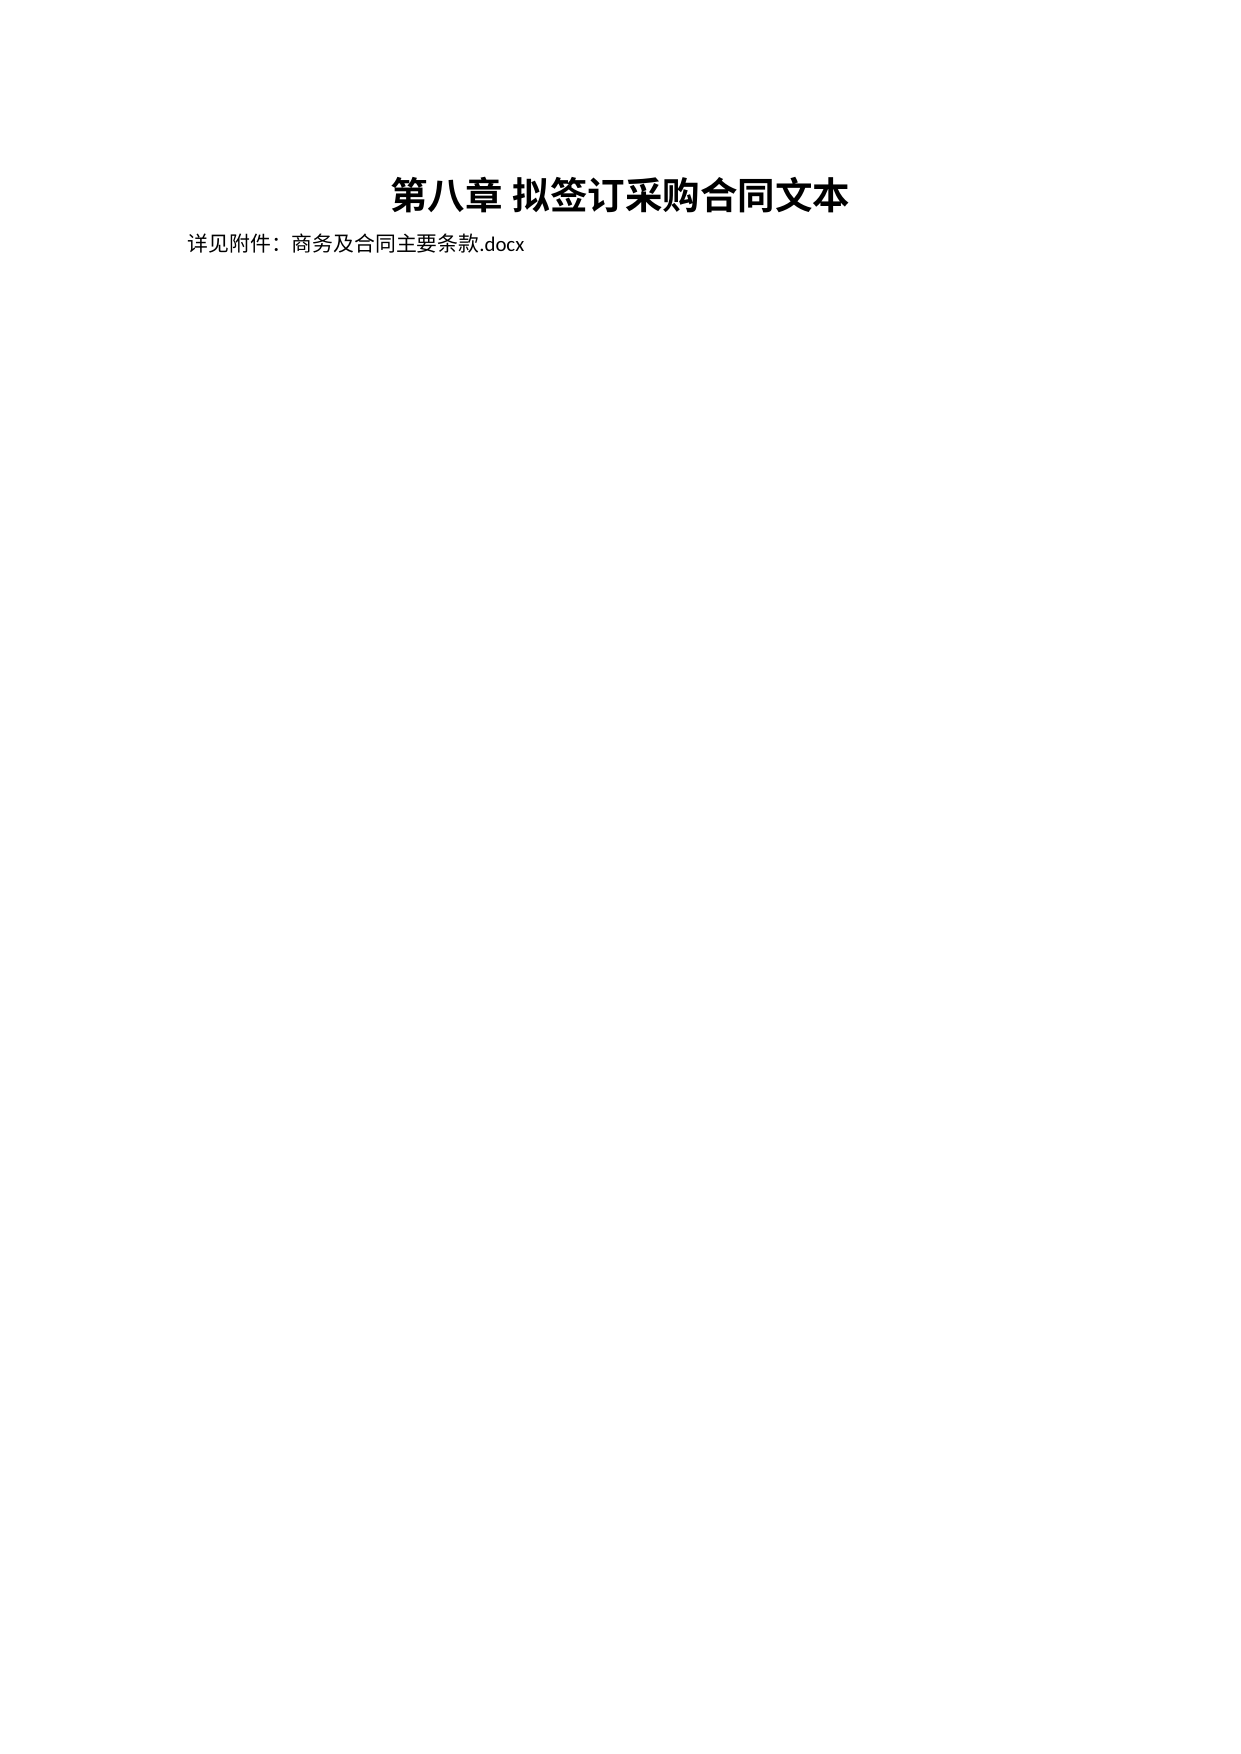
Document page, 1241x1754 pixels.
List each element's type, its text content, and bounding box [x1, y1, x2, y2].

text 第八章 拟签订采购合同文本 [187, 162, 1053, 227]
text 详见附件：商务及合同主要条款.docx [187, 227, 1053, 259]
